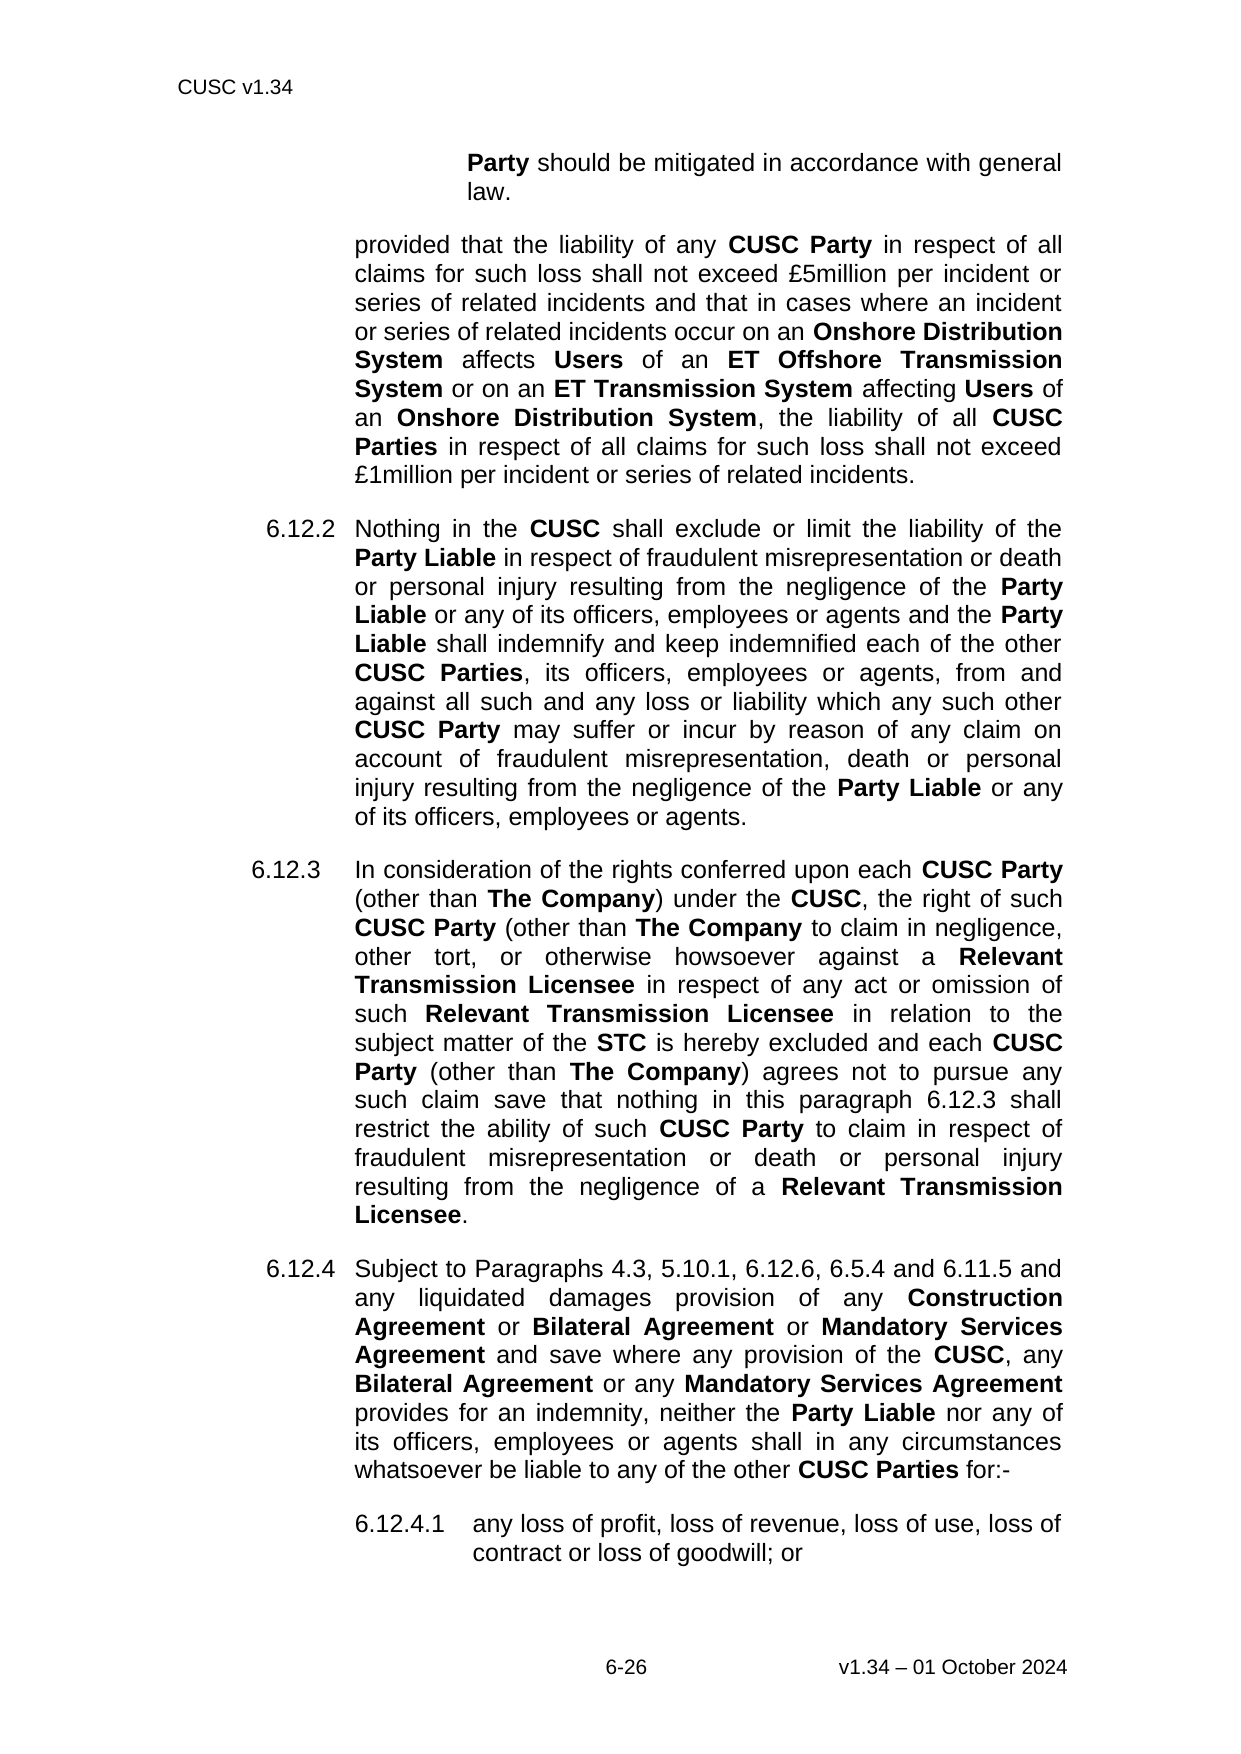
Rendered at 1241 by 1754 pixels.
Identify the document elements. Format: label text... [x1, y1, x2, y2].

list In consideration of the rights conferred upon each CUSC Party (other than The Company) under the CUSC, the right of such CUSC Party (other than The Company to claim in negligence, other tort, or otherwise howsoever against a Relevant Transmission Licensee in respect of any act or omission of such Relevant Transmission Licensee in relation to the subject matter of the STC is hereby excluded and each CUSC Party (other than The Company) agrees not to pursue any such claim save that nothing in this paragraph 6.12.3 shall restrict the ability of such CUSC Party to claim in respect of fraudulent misrepresentation or death or personal injury resulting from the negligence of a Relevant Transmission Licensee. [251, 855, 1063, 1229]
list Nothing in the CUSC shall exclude or limit the liability of the Party Liable in respect of fraudulent misrepresentation or death or personal injury resulting from the negligence of the Party Liable or any of its officers, employees or agents and the Party Liable shall indemnify and keep indemnified each of the other CUSC Parties, its officers, employees or agents, from and against all such and any loss or liability which any such other CUSC Party may suffer or incur by reason of any claim on account of fraudulent misrepresentation, death or personal injury resulting from the negligence of the Party Liable or any of its officers, employees or agents. [266, 514, 1063, 830]
text 6.12.4.1 any loss of profit, loss of revenue, loss of use, loss of contract or loss of goodwill; or [354, 1509, 1063, 1566]
subtitle 6.12.4 Subject to Paragraphs 4.3, 5.10.1, 6.12.6, 6.5.4 and 6.11.5 and any liquidated damages provision of any Construction Agreement or Bilateral Agreement or Mandatory Services Agreement and save where any provision of the CUSC, any Bilateral Agreement or any Mandatory Services Agreement provides for an indemnity, neither the Party Liable nor any of its officers, employees or agents shall in any circumstances whatsoever be liable to any of the other CUSC Parties for:- [266, 1254, 1063, 1484]
text provided that the liability of any CUSC Party in respect of all claims for such loss shall not exceed £5million per incident or series of related incidents and that in cases where an incident or series of related incidents occur on an Onshore Distribution System affects Users of an ET Offshore Transmission System or on an ET Transmission System affecting Users of an Onshore Distribution System, the liability of all CUSC Parties in respect of all claims for such loss shall not exceed £1million per incident or series of related incidents. [354, 230, 1063, 489]
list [354, 148, 1063, 205]
